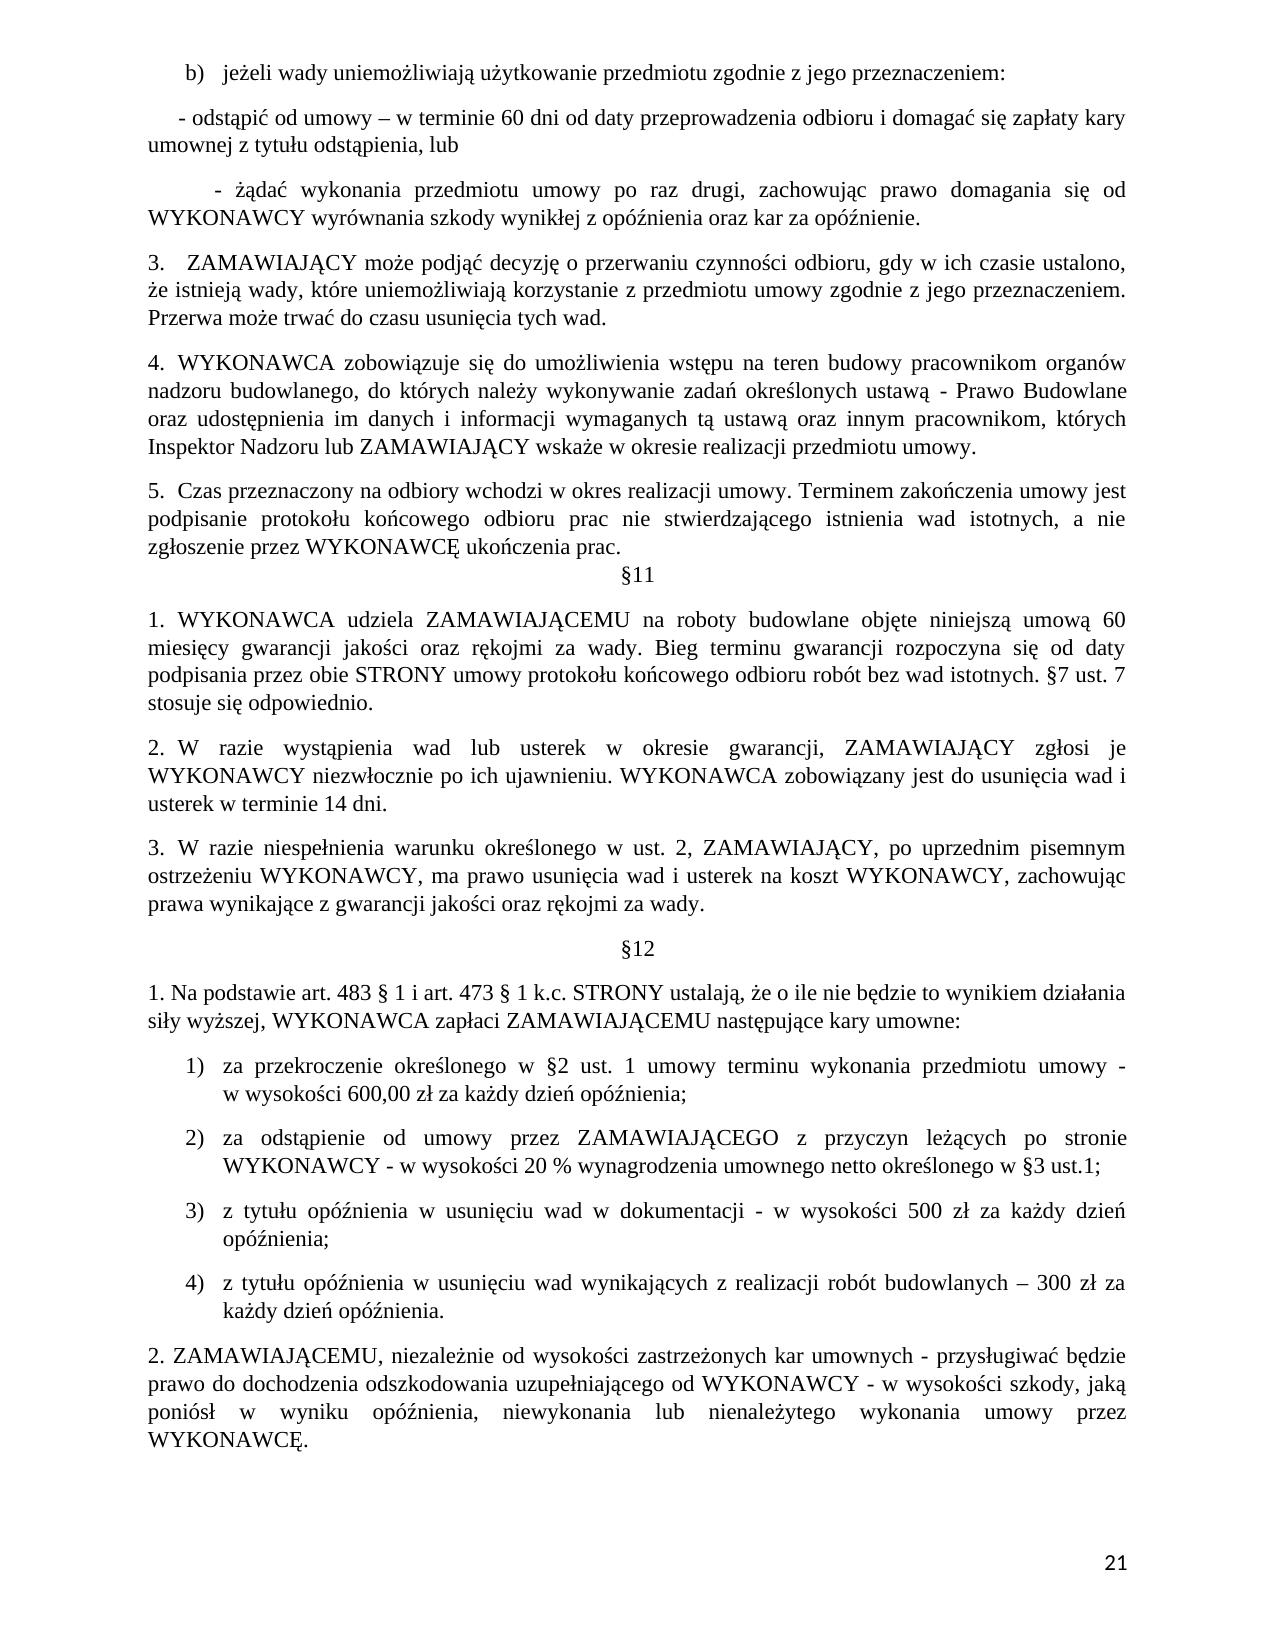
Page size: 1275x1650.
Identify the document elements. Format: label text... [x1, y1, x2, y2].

list W razie wystąpienia wad lub usterek w okresie gwarancji, ZAMAWIAJĄCY zgłosi je WYKONAWCY niezwłocznie po ich ujawnieniu. WYKONAWCA zobowiązany jest do usunięcia wad i usterek w terminie 14 dni. [148, 734, 1127, 816]
text - odstąpić od umowy – w terminie 60 dni od daty przeprowadzenia odbioru i domagać się zapłaty kary umownej z tytułu odstąpienia, lub [148, 104, 1127, 158]
text §11 [148, 561, 1127, 587]
list z tytułu opóźnienia w usunięciu wad wynikających z realizacji robót budowlanych – 300 zł za każdy dzień opóźnienia. [185, 1269, 1127, 1324]
list Czas przeznaczony na odbiory wchodzi w okres realizacji umowy. Terminem zakończenia umowy jest podpisanie protokołu końcowego odbioru prac nie stwierdzającego istnienia wad istotnych, a nie zgłoszenie przez WYKONAWCĘ ukończenia prac. [148, 477, 1127, 559]
list jeżeli wady uniemożliwiają użytkowanie przedmiotu zgodnie z jego przeznaczeniem: [185, 59, 1127, 85]
text - żądać wykonania przedmiotu umowy po raz drugi, zachowując prawo domagania się od WYKONAWCY wyrównania szkody wynikłej z opóźnienia oraz kar za opóźnienie. [148, 176, 1127, 230]
text 2. ZAMAWIAJĄCEMU, niezależnie od wysokości zastrzeżonych kar umownych - przysługiwać będzie prawo do dochodzenia odszkodowania uzupełniającego od WYKONAWCY - w wysokości szkody, jaką poniósł w wyniku opóźnienia, niewykonania lub nienależytego wykonania umowy przez WYKONAWCĘ. [148, 1342, 1127, 1452]
list z tytułu opóźnienia w usunięciu wad w dokumentacji - w wysokości 500 zł za każdy dzień opóźnienia; [185, 1197, 1127, 1251]
list WYKONAWCA zobowiązuje się do umożliwienia wstępu na teren budowy pracownikom organów nadzoru budowlanego, do których należy wykonywanie zadań określonych ustawą - Prawo Budowlane oraz udostępnienia im danych i informacji wymaganych tą ustawą oraz innym pracownikom, których Inspektor Nadzoru lub ZAMAWIAJĄCY wskaże w okresie realizacji przedmiotu umowy. [148, 349, 1127, 459]
text 1. Na podstawie art. 483 § 1 i art. 473 § 1 k.c. STRONY ustalają, że o ile nie będzie to wynikiem działania siły wyższej, WYKONAWCA zapłaci ZAMAWIAJĄCEMU następujące kary umowne: [148, 979, 1127, 1034]
list WYKONAWCA udziela ZAMAWIAJĄCEMU na roboty budowlane objęte niniejszą umową 60 miesięcy gwarancji jakości oraz rękojmi za wady. Bieg terminu gwarancji rozpoczyna się od daty podpisania przez obie STRONY umowy protokołu końcowego odbioru robót bez wad istotnych. §7 ust. 7 stosuje się odpowiednio. [148, 606, 1127, 716]
list za przekroczenie określonego w §2 ust. 1 umowy terminu wykonania przedmiotu umowy - w wysokości 600,00 zł za każdy dzień opóźnienia; [185, 1052, 1127, 1106]
list za odstąpienie od umowy przez ZAMAWIAJĄCEGO z przyczyn leżących po stronie WYKONAWCY - w wysokości 20 % wynagrodzenia umownego netto określonego w §3 ust.1; [185, 1124, 1127, 1179]
text §12 [148, 935, 1127, 961]
list W razie niespełnienia warunku określonego w ust. 2, ZAMAWIAJĄCY, po uprzednim pisemnym ostrzeżeniu WYKONAWCY, ma prawo usunięcia wad i usterek na koszt WYKONAWCY, zachowując prawa wynikające z gwarancji jakości oraz rękojmi za wady. [148, 834, 1127, 917]
text 3. ZAMAWIAJĄCY może podjąć decyzję o przerwaniu czynności odbioru, gdy w ich czasie ustalono, że istnieją wady, które uniemożliwiają korzystanie z przedmiotu umowy zgodnie z jego przeznaczeniem. Przerwa może trwać do czasu usunięcia tych wad. [148, 249, 1127, 331]
